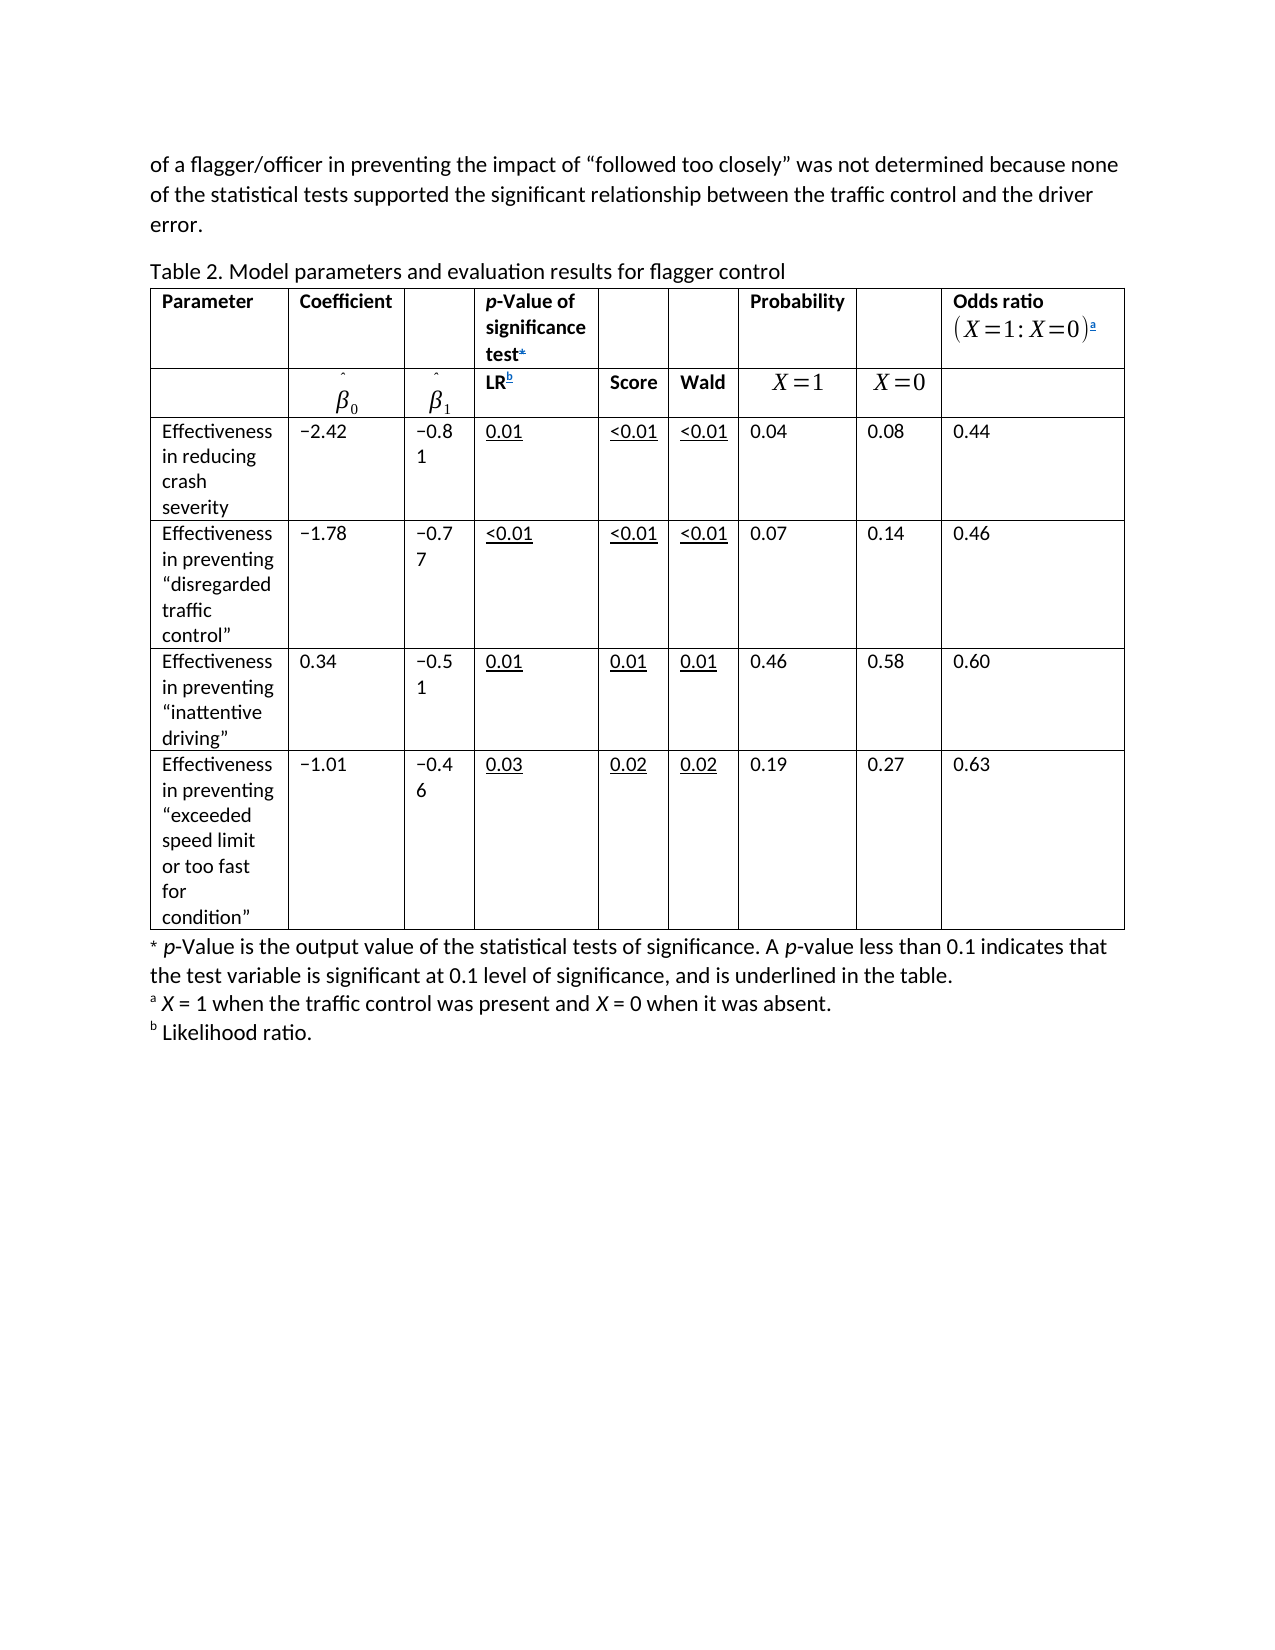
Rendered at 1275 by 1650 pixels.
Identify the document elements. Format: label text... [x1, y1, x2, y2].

table_header [405, 289, 474, 368]
table_cell 0.02 [599, 751, 668, 929]
table_cell 0.44 [942, 418, 1124, 519]
table_cell −1.78 [289, 521, 404, 648]
text ⁎ p-Value is the output value of the statistical tests of significance. A p-value less than 0.1 indicates that the test variable is significant at 0.1 level of significance, and is underlined in the table. [150, 930, 1125, 989]
table_header [599, 289, 668, 368]
table_cell [739, 369, 856, 417]
table_cell Effectiveness in preventing “exceeded speed limit or too fast for condition” [151, 751, 288, 929]
table_cell [942, 369, 1124, 417]
table_cell 0.01 [475, 649, 598, 750]
table_cell Score [599, 369, 668, 417]
table_cell −0.81 [405, 418, 474, 519]
table_header [857, 289, 941, 368]
table_cell −0.46 [405, 751, 474, 929]
table_cell 0.60 [942, 649, 1124, 750]
table_cell [151, 369, 288, 417]
table_cell <0.01 [669, 521, 738, 648]
table_cell Wald [669, 369, 738, 417]
table_header Parameter [151, 289, 288, 368]
table_cell 0.04 [739, 418, 856, 519]
table_cell <0.01 [669, 418, 738, 519]
table_cell 0.03 [475, 751, 598, 929]
table_cell Effectiveness in reducing crash severity [151, 418, 288, 519]
table_cell 0.58 [857, 649, 941, 750]
table_cell 0.19 [739, 751, 856, 929]
table_cell 0.01 [669, 649, 738, 750]
table_cell 0.27 [857, 751, 941, 929]
table_header Probability [739, 289, 856, 368]
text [150, 150, 1125, 238]
table_cell <0.01 [599, 521, 668, 648]
table_cell <0.01 [599, 418, 668, 519]
table_cell −2.42 [289, 418, 404, 519]
table_header [669, 289, 738, 368]
table_cell Effectiveness in preventing “disregarded traffic control” [151, 521, 288, 648]
table_cell 0.08 [857, 418, 941, 519]
table_cell 0.46 [739, 649, 856, 750]
table_header Coefficient [289, 289, 404, 368]
text Table 2. Model parameters and evaluation results for flagger control [150, 257, 1125, 285]
table_cell 0.01 [475, 418, 598, 519]
table_cell 0.07 [739, 521, 856, 648]
table_cell [289, 369, 404, 417]
text b Likelihood ratio. [150, 1018, 1125, 1046]
table_cell 0.63 [942, 751, 1124, 929]
table_cell [857, 369, 941, 417]
table_cell −1.01 [289, 751, 404, 929]
table_cell 0.14 [857, 521, 941, 648]
table_cell Effectiveness in preventing “inattentive driving” [151, 649, 288, 750]
table_header p-Value of significance test⁎ [475, 289, 598, 368]
table_cell −0.51 [405, 649, 474, 750]
table_cell 0.34 [289, 649, 404, 750]
table_cell −0.77 [405, 521, 474, 648]
table_cell 0.02 [669, 751, 738, 929]
table_cell 0.46 [942, 521, 1124, 648]
table_header Odds ratio a [942, 289, 1124, 368]
text a X = 1 when the traffic control was present and X = 0 when it was absent. [150, 989, 1125, 1018]
table_cell 0.01 [599, 649, 668, 750]
table_cell LRb [475, 369, 598, 417]
table_cell [405, 369, 474, 417]
table_cell <0.01 [475, 521, 598, 648]
